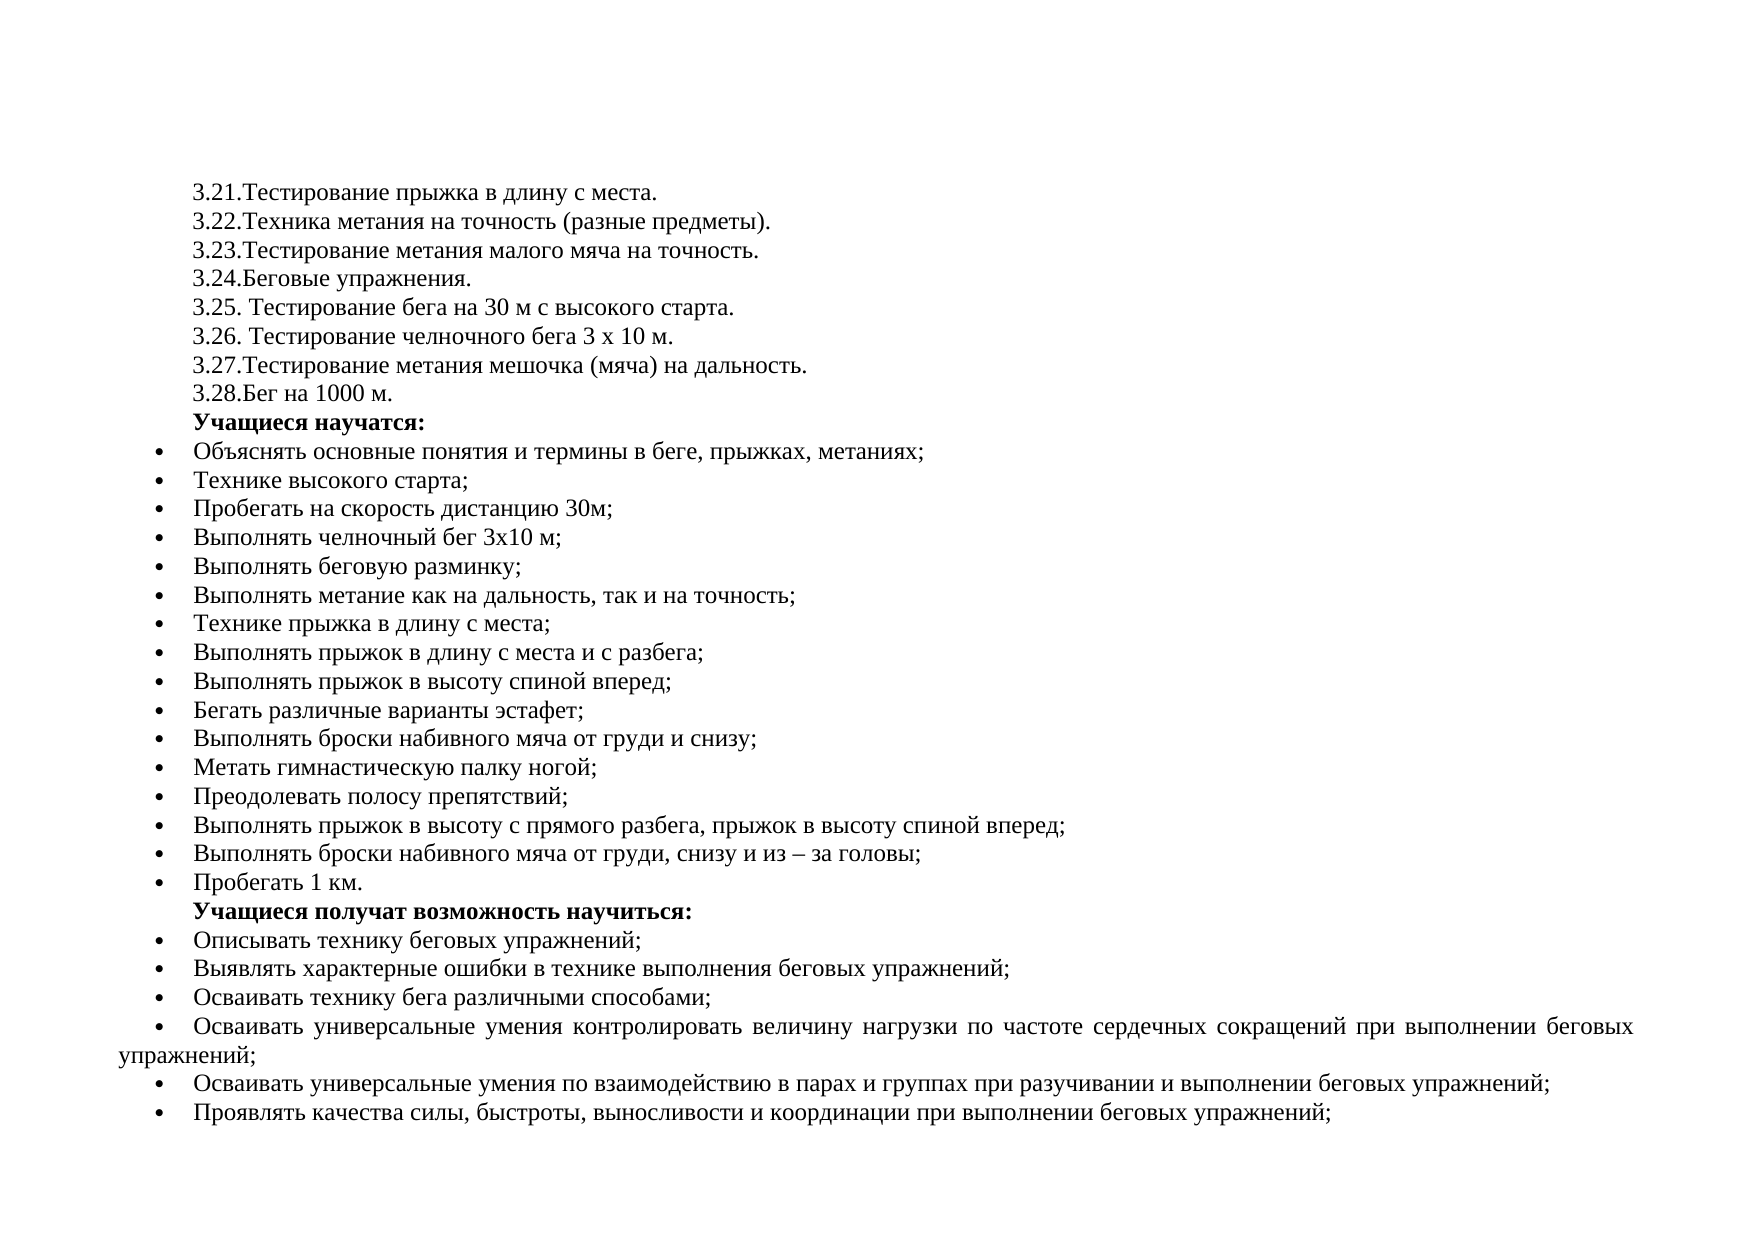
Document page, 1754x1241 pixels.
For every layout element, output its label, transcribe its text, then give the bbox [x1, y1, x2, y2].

list Метать гимнастическую палку ногой; [118, 752, 1636, 781]
list Выполнять челночный бег 3х10 м; [118, 522, 1636, 551]
text 3.23.Тестирование метания малого мяча на точность. [118, 235, 1636, 263]
list Выполнять беговую разминку; [118, 551, 1636, 580]
list Пробегать 1 км. [118, 867, 1636, 896]
list Выполнять прыжок в высоту с прямого разбега, прыжок в высоту спиной вперед; [118, 810, 1636, 838]
list Осваивать универсальные умения по взаимодействию в парах и группах при разучивании и выполнении беговых упражнений; [118, 1068, 1636, 1097]
text 3.26. Тестирование челночного бега 3 х 10 м. [118, 321, 1636, 350]
list Пробегать на скорость дистанцию 30м; [118, 493, 1636, 522]
text 3.27.Тестирование метания мешочка (мяча) на дальность. [118, 350, 1636, 378]
list Технике прыжка в длину с места; [118, 608, 1636, 637]
list Осваивать универсальные умения контролировать величину нагрузки по частоте сердечных сокращений при выполнении беговых упражнений; [118, 1011, 1636, 1068]
text 3.24.Беговые упражнения. [118, 263, 1636, 292]
list Выполнять прыжок в высоту спиной вперед; [118, 666, 1636, 695]
text 3.22.Техника метания на точность (разные предметы). [118, 206, 1636, 235]
text Учащиеся научатся: [118, 407, 1636, 436]
text 3.21.Тестирование прыжка в длину с места. [118, 177, 1636, 206]
list Технике высокого старта; [118, 465, 1636, 493]
list Выявлять характерные ошибки в технике выполнения беговых упражнений; [118, 953, 1636, 982]
list Выполнять прыжок в длину с места и с разбега; [118, 637, 1636, 666]
text Учащиеся получат возможность научиться: [118, 896, 1636, 925]
list Преодолевать полосу препятствий; [118, 781, 1636, 810]
list Проявлять качества силы, быстроты, выносливости и координации при выполнении беговых упражнений; [118, 1097, 1636, 1126]
list Осваивать технику бега различными способами; [118, 982, 1636, 1011]
list Выполнять броски набивного мяча от груди, снизу и из – за головы; [118, 838, 1636, 867]
text 3.25. Тестирование бега на 30 м с высокого старта. [118, 292, 1636, 321]
list Выполнять броски набивного мяча от груди и снизу; [118, 723, 1636, 752]
list Бегать различные варианты эстафет; [118, 695, 1636, 723]
list Выполнять метание как на дальность, так и на точность; [118, 580, 1636, 608]
text 3.28.Бег на 1000 м. [118, 378, 1636, 407]
list Объяснять основные понятия и термины в беге, прыжках, метаниях; [118, 436, 1636, 465]
list Описывать технику беговых упражнений; [118, 925, 1636, 953]
